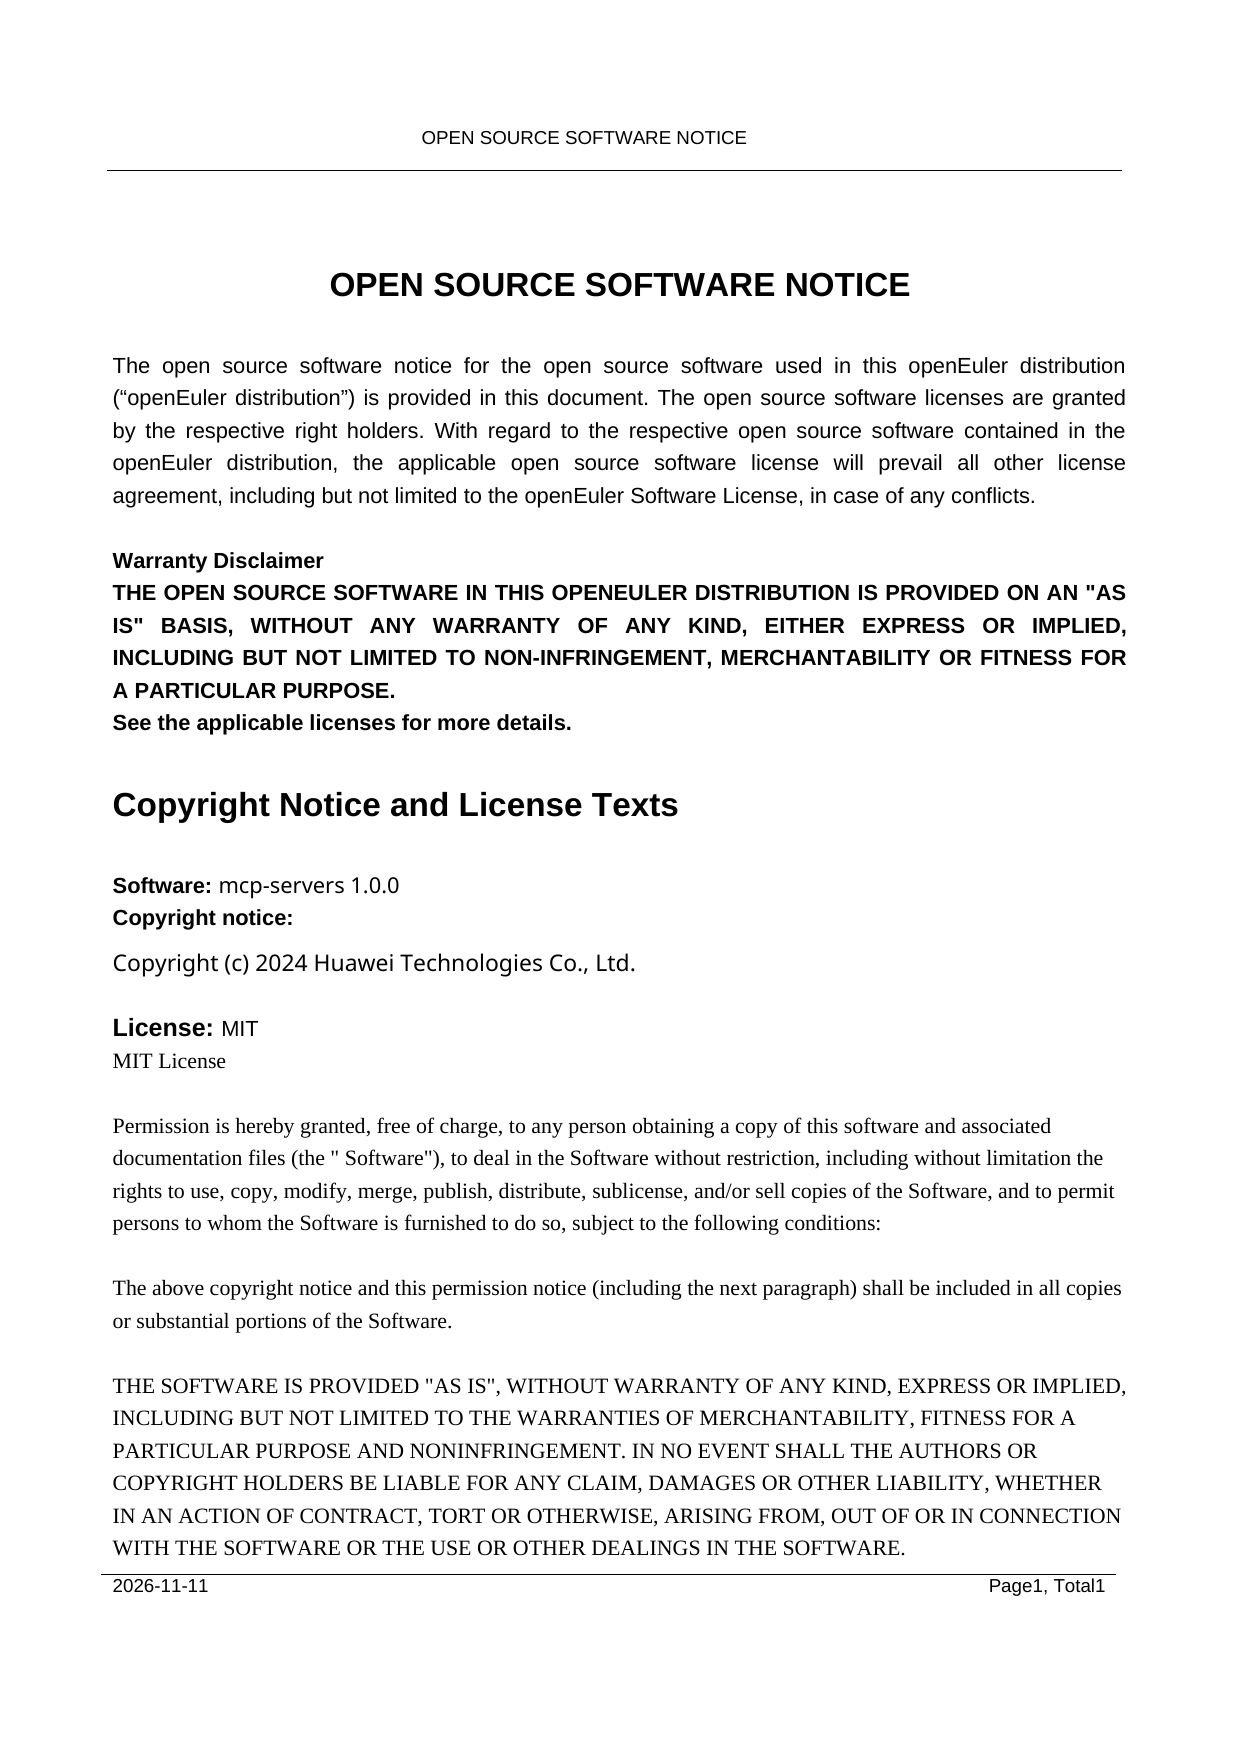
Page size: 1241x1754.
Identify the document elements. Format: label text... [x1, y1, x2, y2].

text Warranty Disclaimer [112, 544, 1128, 576]
text License: MIT [112, 1012, 1128, 1044]
text OPEN SOURCE SOFTWARE NOTICE [112, 251, 1128, 316]
text MIT License Permission is hereby granted, free of charge, to any person obtaining a copy of this software and associated documentation files (the " Software"), to deal in the Software without restriction, including without limitation the rights to use, copy, modify, merge, publish, distribute, sublicense, and/or sell copies of the Software, and to permit persons to whom the Software is furnished to do so, subject to the following conditions: The above copyright notice and this permission notice (including the next paragraph) shall be included in all copies or substantial portions of the Software. THE SOFTWARE IS PROVIDED "AS IS", WITHOUT WARRANTY OF ANY KIND, EXPRESS OR IMPLIED, INCLUDING BUT NOT LIMITED TO THE WARRANTIES OF MERCHANTABILITY, FITNESS FOR A PARTICULAR PURPOSE AND NONINFRINGEMENT. IN NO EVENT SHALL THE AUTHORS OR COPYRIGHT HOLDERS BE LIABLE FOR ANY CLAIM, DAMAGES OR OTHER LIABILITY, WHETHER IN AN ACTION OF CONTRACT, TORT OR OTHERWISE, ARISING FROM, OUT OF OR IN CONNECTION WITH THE SOFTWARE OR THE USE OR OTHER DEALINGS IN THE SOFTWARE. [112, 1044, 1128, 1564]
title Software: mcp-servers 1.0.0 [112, 869, 1128, 901]
text THE OPEN SOURCE SOFTWARE IN THIS OPENEULER DISTRIBUTION IS PROVIDED ON AN "AS IS" BASIS, WITHOUT ANY WARRANTY OF ANY KIND, EITHER EXPRESS OR IMPLIED, INCLUDING BUT NOT LIMITED TO NON-INFRINGEMENT, MERCHANTABILITY OR FITNESS FOR A PARTICULAR PURPOSE. See the applicable licenses for more details. [112, 576, 1128, 739]
text Copyright (c) 2024 Huawei Technologies Co., Ltd. [112, 947, 1128, 1012]
text Copyright Notice and License Texts [112, 771, 1128, 836]
text Copyright notice: [112, 901, 1128, 934]
text The open source software notice for the open source software used in this openEuler distribution (“openEuler distribution”) is provided in this document. The open source software licenses are granted by the respective right holders. With regard to the respective open source software contained in the openEuler distribution, the applicable open source software license will prevail all other license agreement, including but not limited to the openEuler Software License, in case of any conflicts. [112, 349, 1128, 511]
